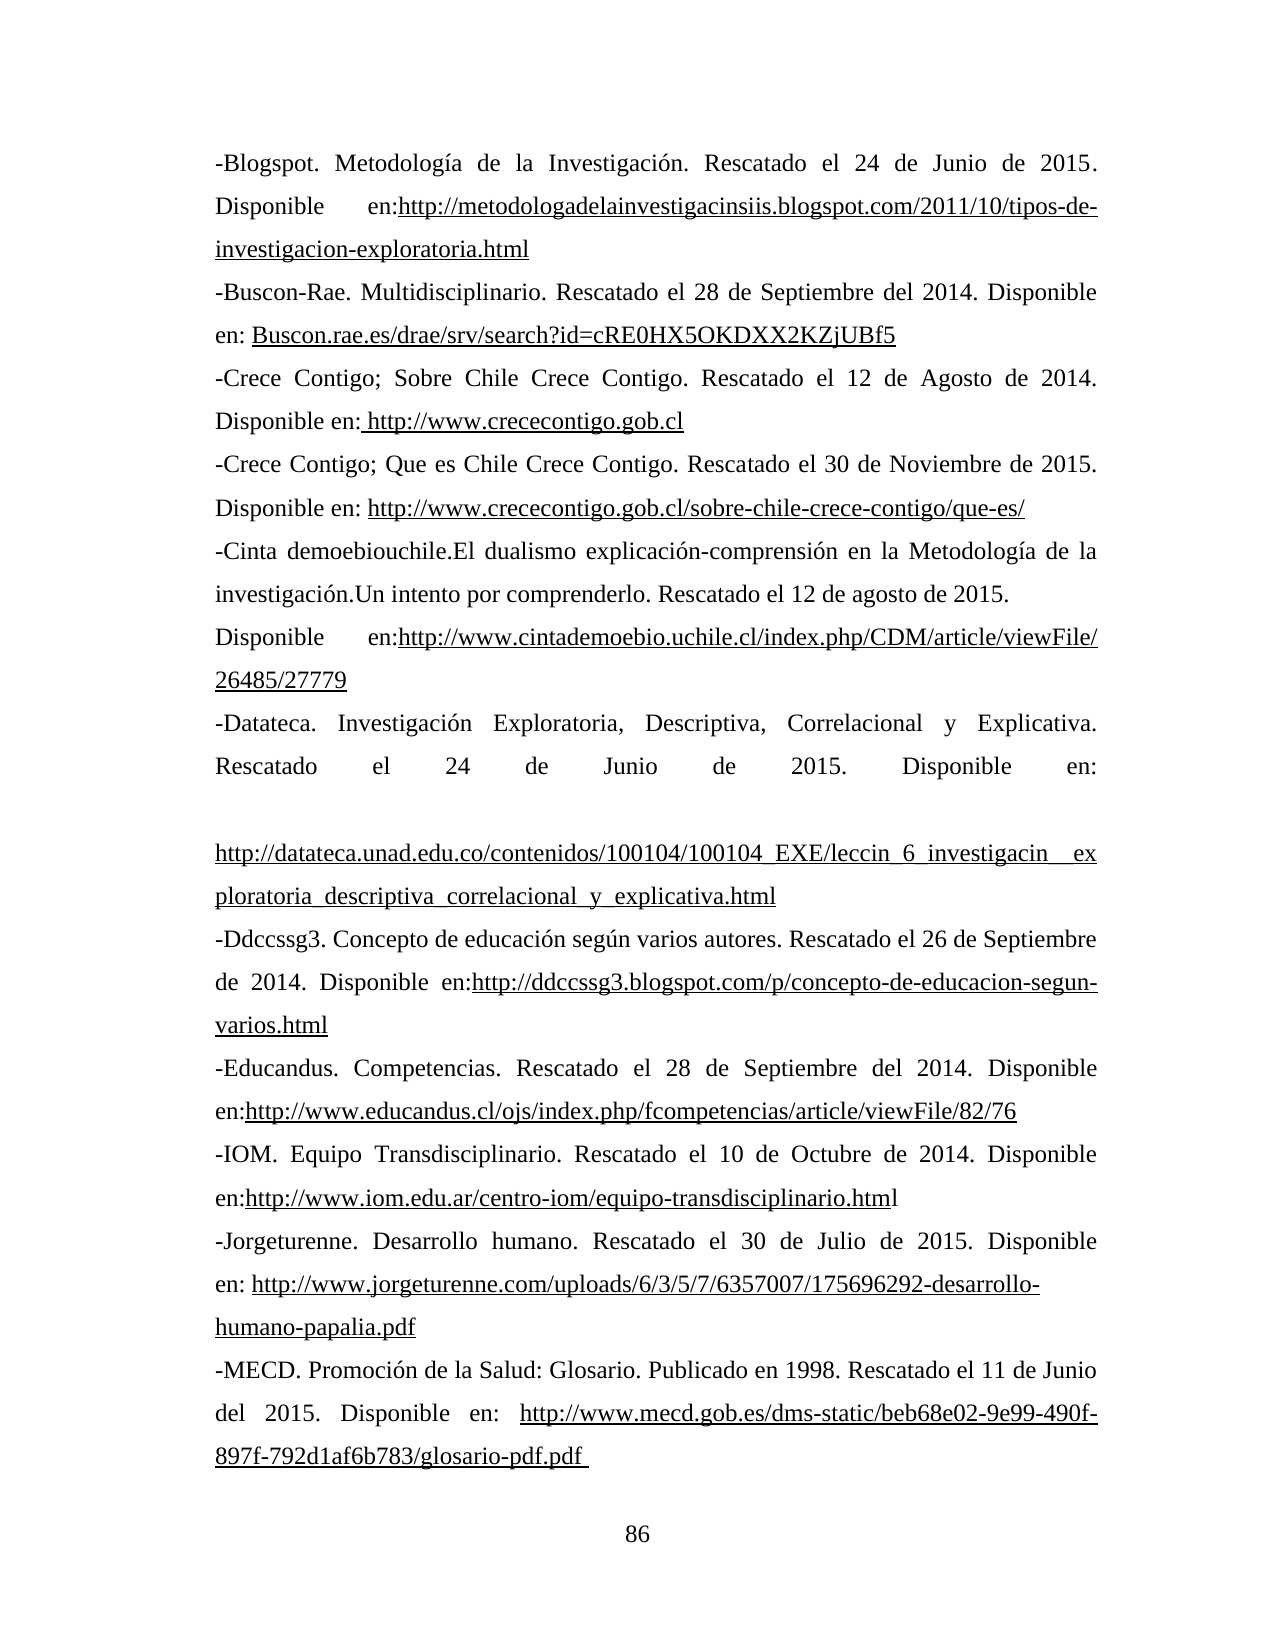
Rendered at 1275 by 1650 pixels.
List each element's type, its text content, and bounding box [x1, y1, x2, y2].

text -Buscon-Rae. Multidisciplinario. Rescatado el 28 de Septiembre del 2014. Disponible en: Buscon.rae.es/drae/srv/search?id=cRE0HX5OKDXX2KZjUBf5 [215, 277, 1098, 349]
text -Cinta demoebiouchile.El dualismo explicación-comprensión en la Metodología de la investigación.Un intento por comprenderlo. Rescatado el 12 de agosto de 2015. [215, 536, 1098, 608]
text -Datateca. Investigación Exploratoria, Descriptiva, Correlacional y Explicativa. Rescatado el 24 de Junio de 2015. Disponible en: http://datateca.unad.edu.co/contenidos/100104/100104_EXE/leccin_6_investigacin__exploratoria_descriptiva_correlacional_y_explicativa.html [215, 708, 1098, 909]
text -IOM. Equipo Transdisciplinario. Rescatado el 10 de Octubre de 2014. Disponible en:http://www.iom.edu.ar/centro-iom/equipo-transdisciplinario.html [215, 1139, 1098, 1211]
text -Jorgeturenne. Desarrollo humano. Rescatado el 30 de Julio de 2015. Disponible en: http://www.jorgeturenne.com/uploads/6/3/5/7/6357007/175696292-desarrollo-humano-papalia.pdf [215, 1254, 1098, 1341]
text -Educandus. Competencias. Rescatado el 28 de Septiembre del 2014. Disponible en:http://www.educandus.cl/ojs/index.php/fcompetencias/article/viewFile/82/76 [215, 1082, 1098, 1125]
text -Ddccssg3. Concepto de educación según varios autores. Rescatado el 26 de Septiembre de 2014. Disponible en:http://ddccssg3.blogspot.com/p/concepto-de-educacion-segun-varios.html [215, 924, 1098, 1039]
text -Crece Contigo; Sobre Chile Crece Contigo. Rescatado el 12 de Agosto de 2014. Disponible en: http://www.crececontigo.gob.cl [215, 363, 1098, 435]
text Disponible en:http://www.cintademoebio.uchile.cl/index.php/CDM/article/viewFile/26485/27779 [215, 622, 1098, 694]
text -MECD. Promoción de la Salud: Glosario. Publicado en 1998. Rescatado el 11 de Junio del 2015. Disponible en: http://www.mecd.gob.es/dms-static/beb68e02-9e99-490f-897f-792d1af6b783/glosario-pdf.pdf [215, 1355, 1098, 1470]
text -Crece Contigo; Que es Chile Crece Contigo. Rescatado el 30 de Noviembre de 2015. Disponible en: http://www.crececontigo.gob.cl/sobre-chile-crece-contigo/que-es/ [215, 449, 1098, 521]
text -Blogspot. Metodología de la Investigación. Rescatado el 24 de Junio de 2015. Disponible en:http://metodologadelainvestigacinsiis.blogspot.com/2011/10/tipos-de-investigacion-exploratoria.html [215, 148, 1098, 263]
